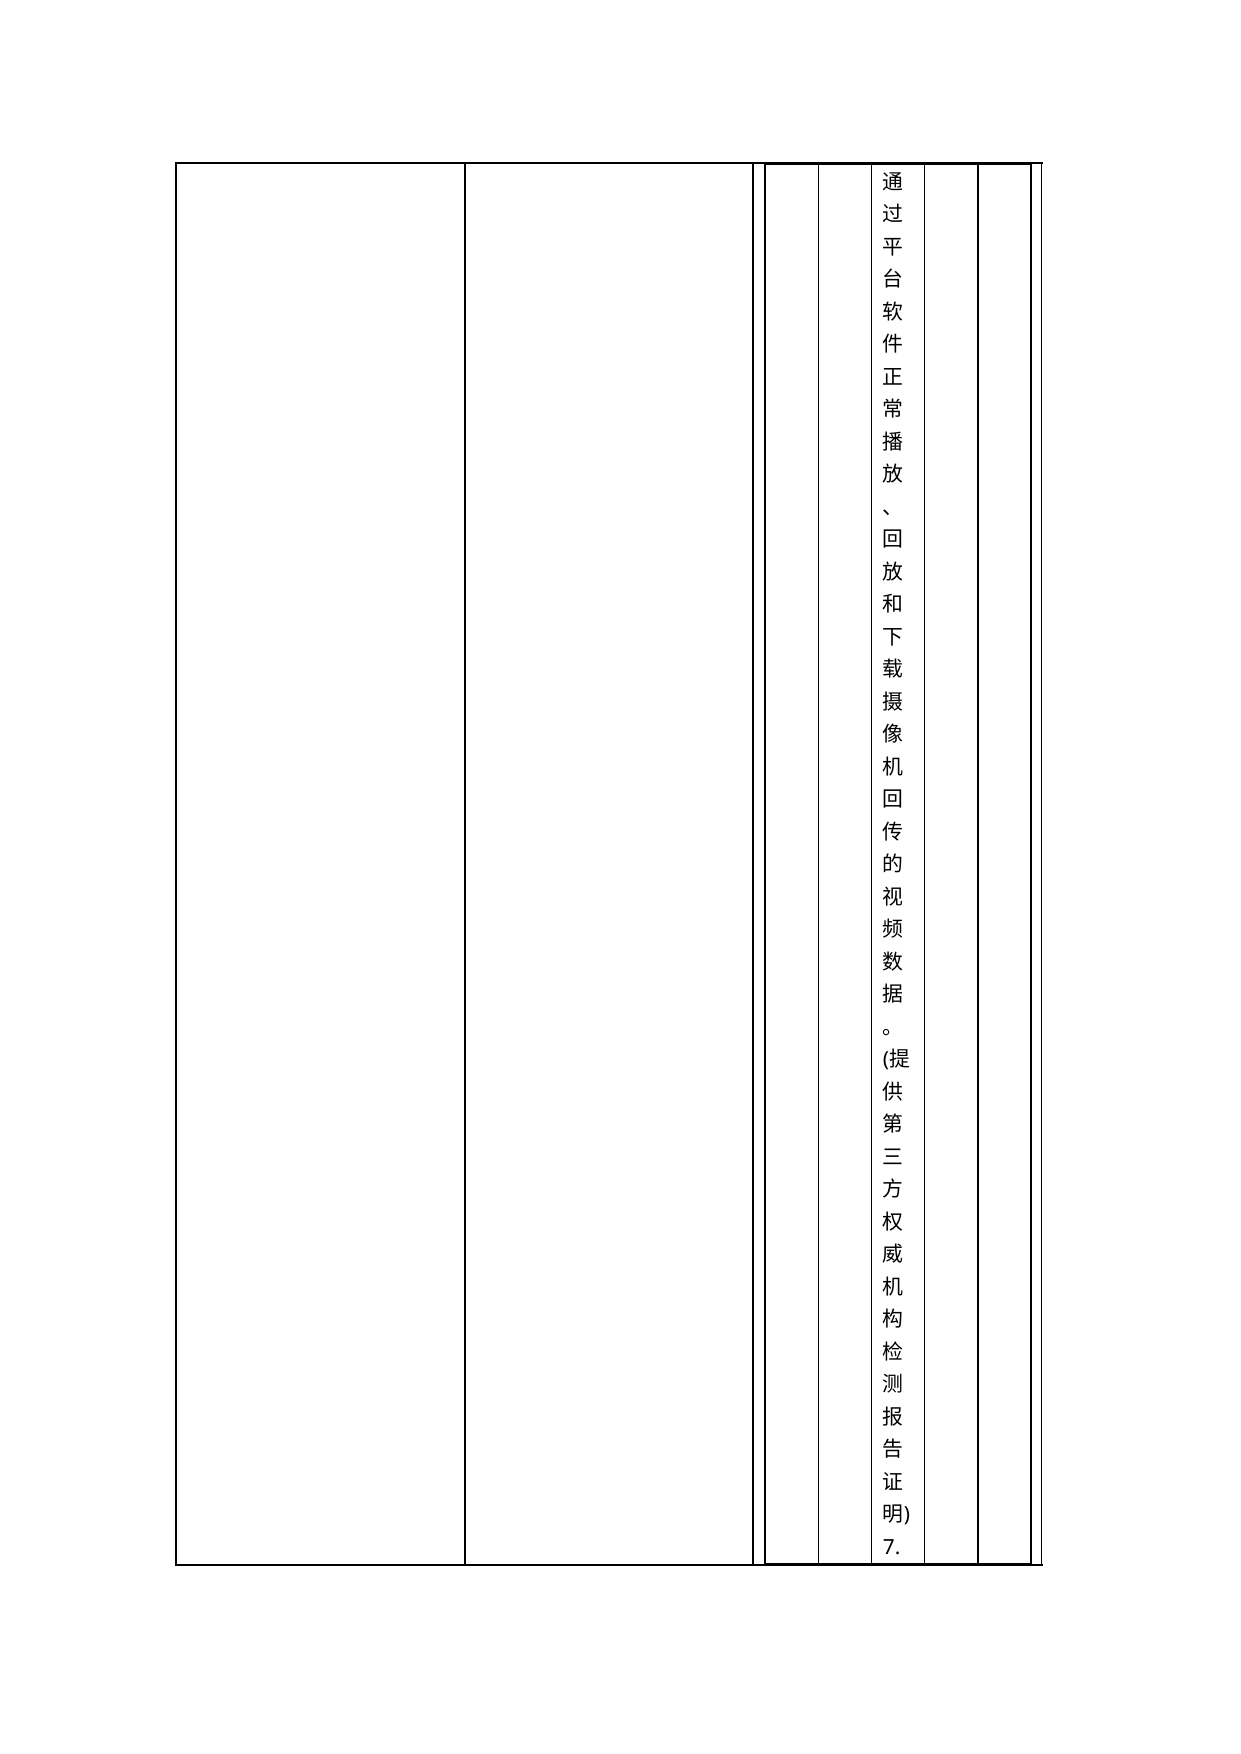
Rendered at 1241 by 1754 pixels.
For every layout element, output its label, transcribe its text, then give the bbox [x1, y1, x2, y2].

table_cell [872, 165, 924, 1563]
table_cell [754, 164, 764, 1564]
table_cell 1 [177, 164, 464, 1564]
table_cell [979, 165, 1030, 1563]
table_cell [1032, 164, 1041, 1564]
table_cell [925, 165, 977, 1563]
table_cell [766, 165, 818, 1563]
table_cell [466, 164, 752, 1564]
table_cell [819, 165, 871, 1563]
